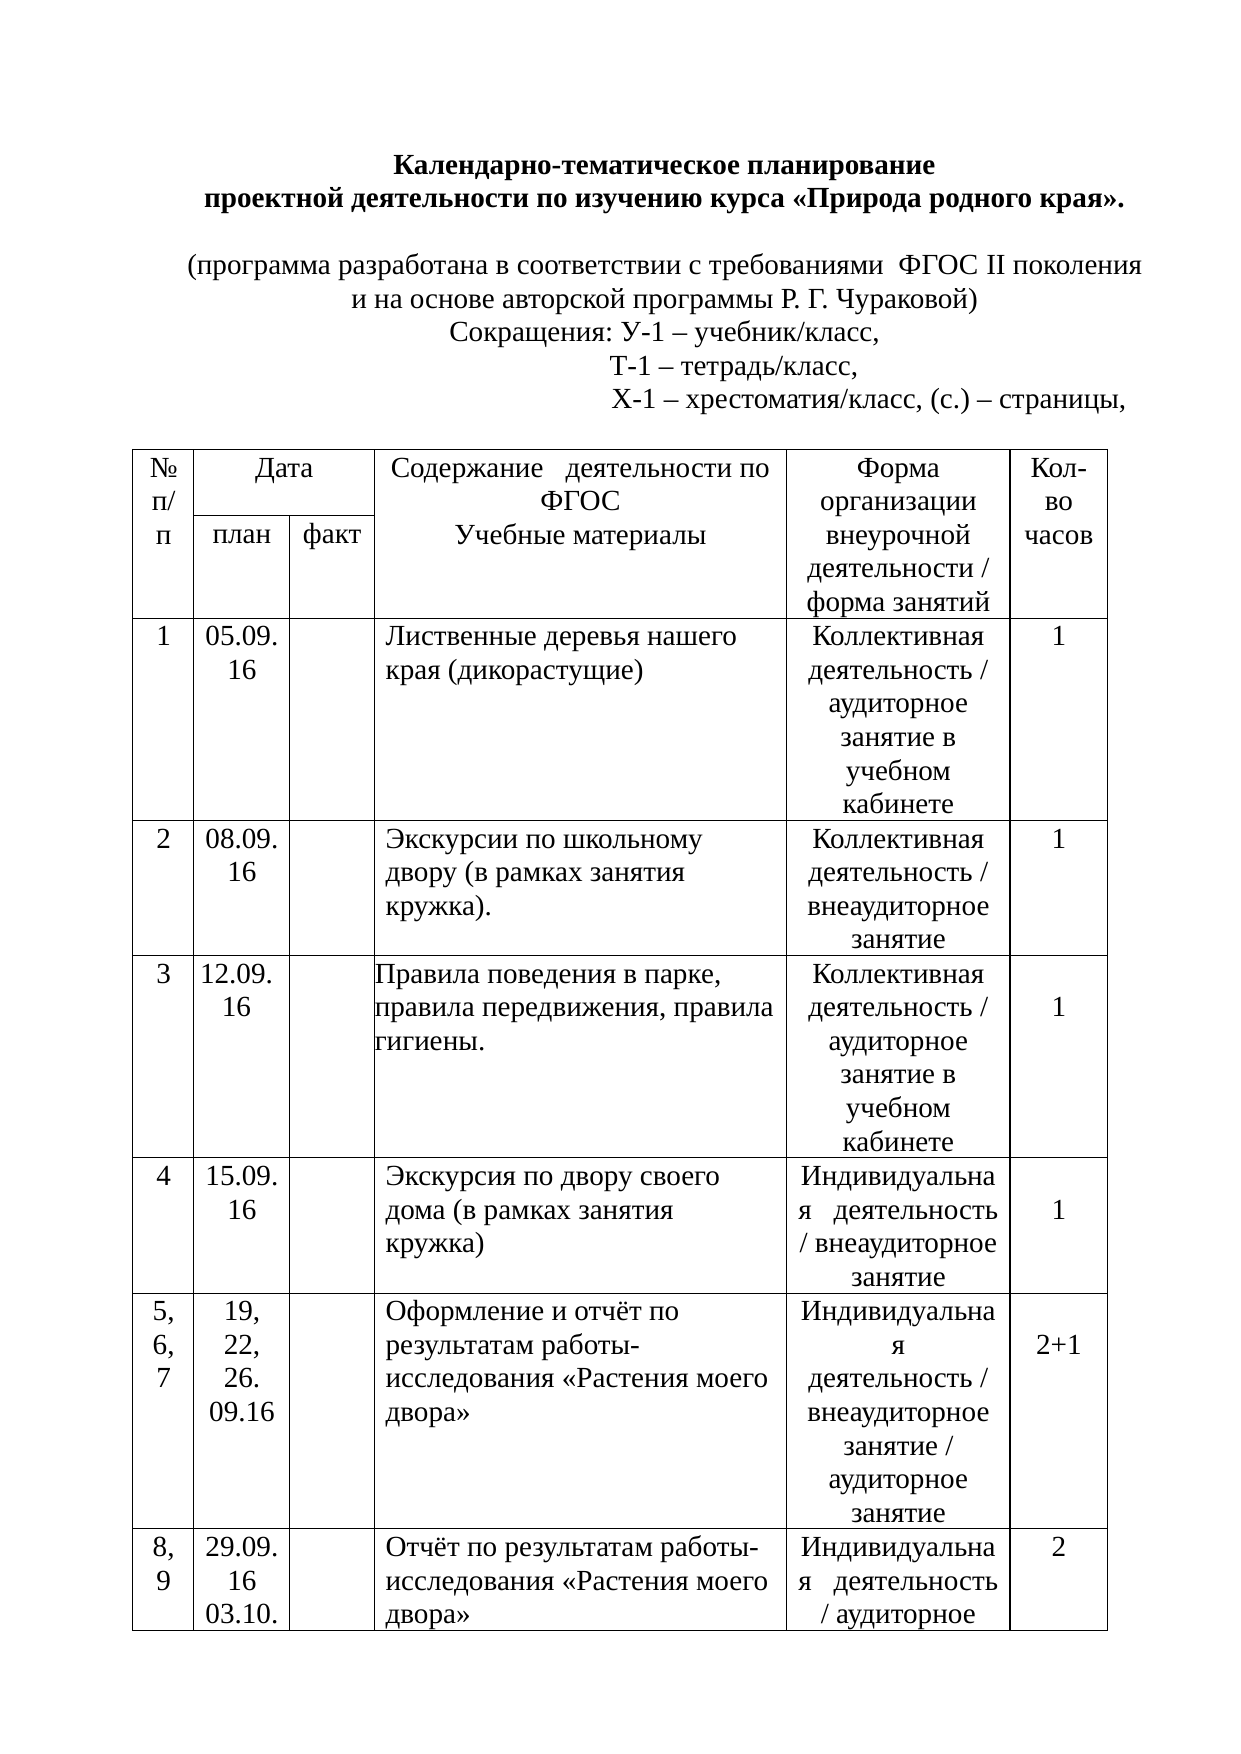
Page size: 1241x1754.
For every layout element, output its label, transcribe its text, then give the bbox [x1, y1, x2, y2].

table_cell 1 [1011, 821, 1107, 955]
table_header Форма организации внеурочной деятельности / форма занятий [787, 450, 1009, 617]
table_cell 1 [133, 619, 193, 820]
table_cell 05.09.16 [194, 619, 289, 820]
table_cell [787, 1529, 1009, 1630]
table_cell 1 [1011, 1158, 1107, 1292]
table_cell 2 [133, 821, 193, 955]
table_cell 5, 6, 7 [133, 1294, 193, 1528]
table_cell Индивидуальная деятельность / внеаудиторное занятие [787, 1158, 1009, 1292]
table_cell 1 [1011, 619, 1107, 820]
table_cell [290, 1529, 374, 1630]
table_cell 15.09.16 [194, 1158, 289, 1292]
table_cell [290, 956, 374, 1157]
table_cell Коллективная деятельность / аудиторное занятие в учебном кабинете [787, 956, 1009, 1157]
table_cell факт [290, 516, 374, 617]
table_cell 8, 9 [133, 1529, 193, 1630]
table_cell 4 [133, 1158, 193, 1292]
table_cell Коллективная деятельность / аудиторное занятие в учебном кабинете [787, 619, 1009, 820]
table_cell [290, 1158, 374, 1292]
table_cell Правила поведения в парке, правила передвижения, правила гигиены. [375, 956, 786, 1157]
text Т-1 – тетрадь/класс, [177, 348, 1152, 382]
table_cell 29.09.16 03.10.16 [194, 1529, 289, 1630]
text Сокращения: У-1 – учебник/класс, [177, 314, 1152, 348]
text (программа разработана в соответствии с требованиями ФГОС II поколения и на основе авторской программы Р. Г. Чураковой) [177, 247, 1152, 314]
table_header Содержание деятельности по ФГОС Учебные материалы [375, 450, 786, 617]
table_cell 2+1 [1011, 1294, 1107, 1528]
table_cell план [194, 516, 289, 617]
table_cell 2 [1011, 1529, 1107, 1630]
table_cell Коллективная деятельность / внеаудиторное занятие [787, 821, 1009, 955]
table_cell Оформление и отчёт по результатам работы-исследования «Растения моего двора» [375, 1294, 786, 1528]
table_cell [290, 1294, 374, 1528]
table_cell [375, 1529, 786, 1630]
table_cell [290, 619, 374, 820]
table_header Кол-во часов [1011, 450, 1107, 617]
table_cell [290, 821, 374, 955]
table_cell Индивидуальная деятельность / внеаудиторное занятие / аудиторное занятие [787, 1294, 1009, 1528]
text Календарно-тематическое планирование [177, 147, 1152, 180]
table_cell 12.09.16 [194, 956, 289, 1157]
table_header № п/п [133, 450, 193, 617]
table_cell Экскурсии по школьному двору (в рамках занятия кружка). [375, 821, 786, 955]
table_cell Экскурсия по двору своего дома (в рамках занятия кружка) [375, 1158, 786, 1292]
table_cell 19, 22, 26. 09.16 [194, 1294, 289, 1528]
table_cell 08.09.16 [194, 821, 289, 955]
table_cell 1 [1011, 956, 1107, 1157]
table_header Дата [194, 450, 374, 515]
text Х-1 – хрестоматия/класс, (с.) – страницы, [177, 382, 1152, 415]
text проектной деятельности по изучению курса «Природа родного края». [177, 180, 1152, 214]
table_cell Лиственные деревья нашего края (дикорастущие) [375, 619, 786, 820]
table_cell 3 [133, 956, 193, 1157]
